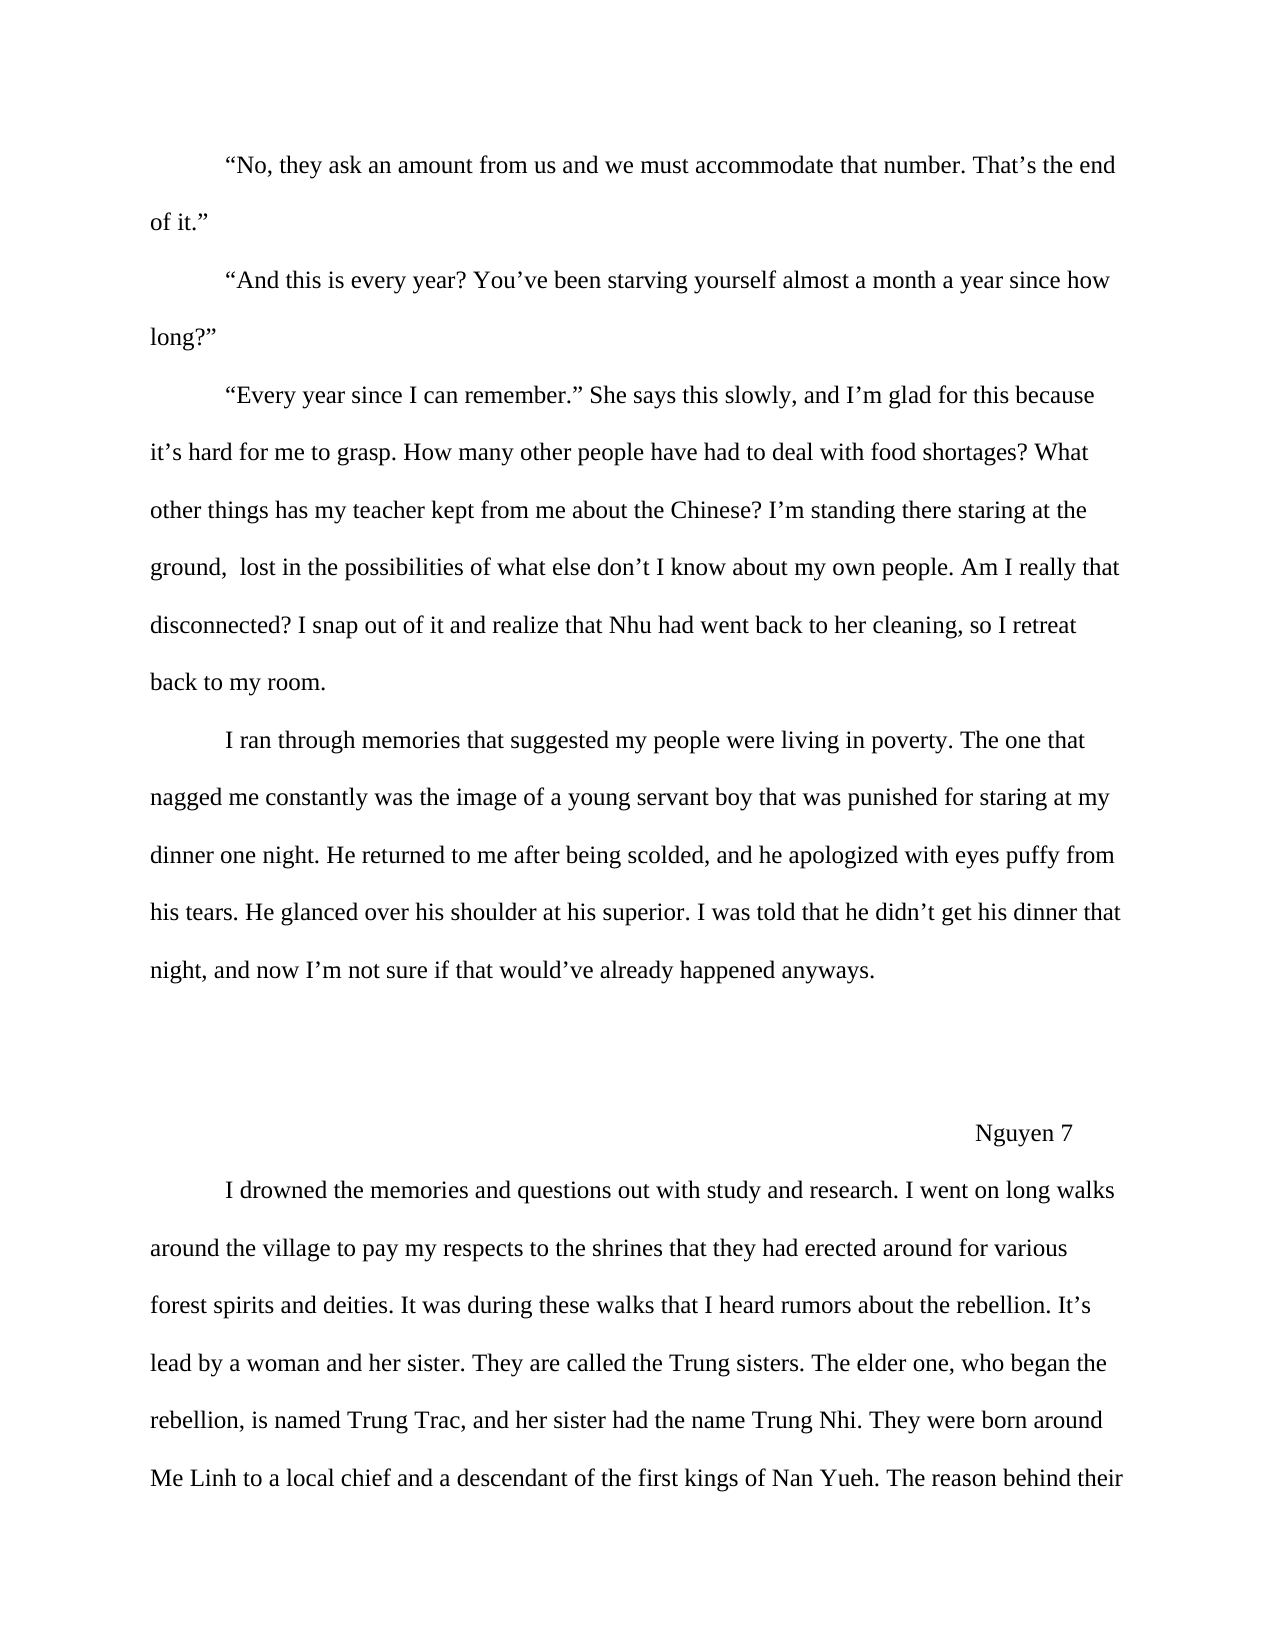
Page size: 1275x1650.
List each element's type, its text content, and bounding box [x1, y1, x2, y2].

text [150, 1175, 1125, 1492]
text I ran through memories that suggested my people were living in poverty. The one that nagged me constantly was the image of a young servant boy that was punished for staring at my dinner one night. He returned to me after being scolded, and he apologized with eyes puffy from his tears. He glanced over his shoulder at his superior. I was told that he didn’t get his dinner that night, and now I’m not sure if that would’ve already happened anyways. [150, 725, 1125, 984]
text “Every year since I can remember.” She says this slowly, and I’m glad for this because it’s hard for me to grasp. How many other people have had to deal with food shortages? What other things has my teacher kept from me about the Chinese? I’m standing there staring at the ground, lost in the possibilities of what else don’t I know about my own people. Am I really that disconnected? I snap out of it and realize that Nhu had went back to her cleaning, so I retreat back to my room. [150, 380, 1125, 696]
text Nguyen 7 [150, 1118, 1125, 1147]
text “And this is every year? You’ve been starving yourself almost a month a year since how long?” [150, 265, 1125, 351]
text “No, they ask an amount from us and we must accommodate that number. That’s the end of it.” [150, 150, 1125, 236]
